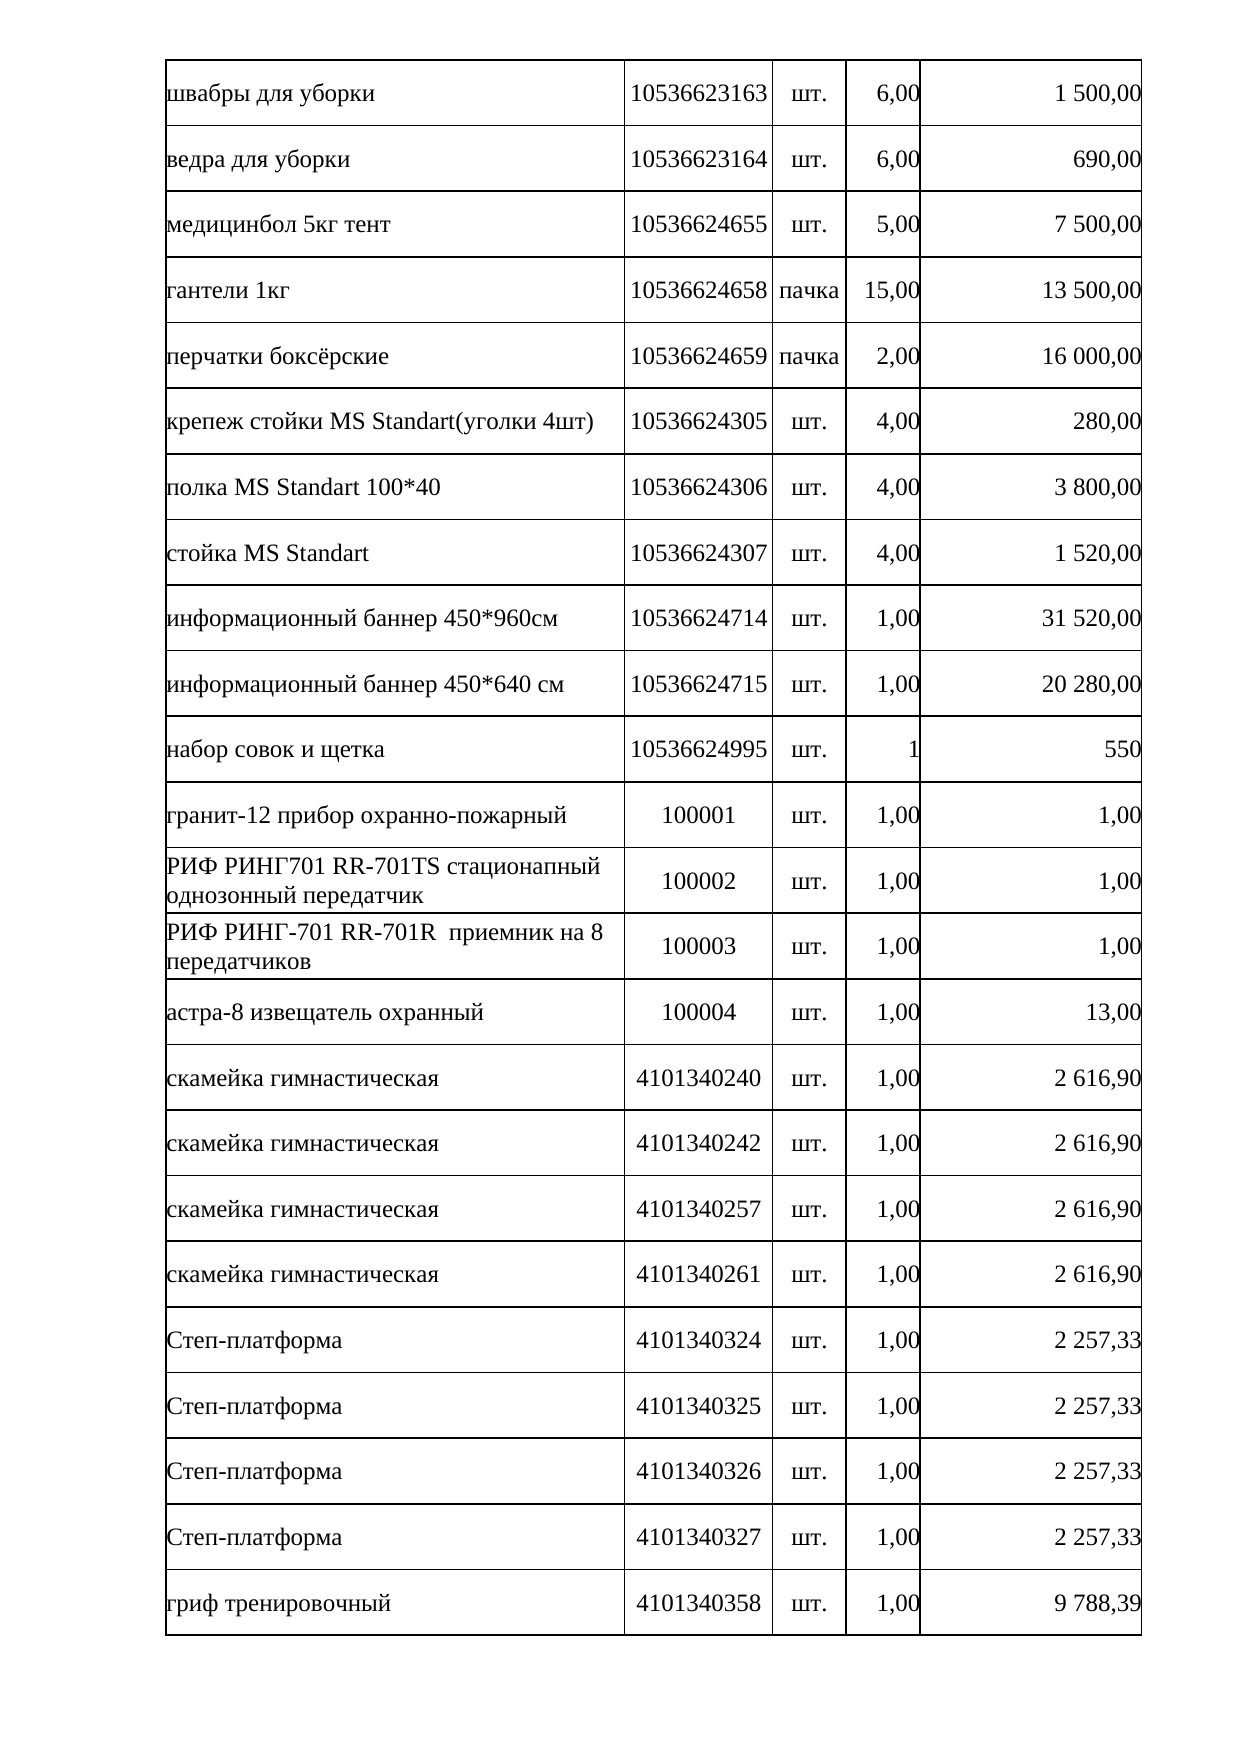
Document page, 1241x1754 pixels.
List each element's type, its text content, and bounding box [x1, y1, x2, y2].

table_cell шт. [773, 1045, 845, 1109]
table_cell шт. [773, 61, 845, 125]
table_cell 10536624659 [625, 323, 772, 387]
table_cell 4101340261 [625, 1242, 772, 1306]
table_cell 31 520,00 [921, 586, 1141, 650]
table_cell 2 616,90 [921, 1242, 1141, 1306]
table_cell 20 280,00 [921, 651, 1141, 715]
table_cell 1,00 [921, 848, 1141, 912]
table_cell 6,00 [847, 61, 919, 125]
table_cell 13,00 [921, 980, 1141, 1043]
table_cell 16 000,00 [921, 323, 1141, 387]
table_cell шт. [773, 586, 845, 650]
table_cell 1,00 [847, 1439, 919, 1503]
table_cell шт. [773, 848, 845, 912]
table_cell 550 [921, 717, 1141, 781]
table_cell 2 616,90 [921, 1176, 1141, 1240]
table_cell стойка MS Standart [167, 520, 624, 584]
table_cell скамейка гимнастическая [167, 1242, 624, 1306]
table_cell 100002 [625, 848, 772, 912]
table_cell Степ-платформа [167, 1439, 624, 1503]
table_cell 5,00 [847, 192, 919, 256]
table_cell РИФ РИНГ-701 RR-701R приемник на 8 передатчиков [167, 914, 624, 978]
table_cell 2,00 [847, 323, 919, 387]
table_cell 10536624658 [625, 258, 772, 322]
table_cell шт. [773, 126, 845, 190]
table_cell 4101340327 [625, 1505, 772, 1568]
table_cell 10536624655 [625, 192, 772, 256]
table_cell 4,00 [847, 389, 919, 453]
table_cell 2 616,90 [921, 1111, 1141, 1175]
table_cell информационный баннер 450*960см [167, 586, 624, 650]
table_cell 7 500,00 [921, 192, 1141, 256]
table_cell 1,00 [847, 1111, 919, 1175]
table_cell астра-8 извещатель охранный [167, 980, 624, 1043]
table_cell шт. [773, 1176, 845, 1240]
table_cell 1,00 [847, 1242, 919, 1306]
table_cell 1,00 [921, 783, 1141, 847]
table_cell ведра для уборки [167, 126, 624, 190]
table_cell скамейка гимнастическая [167, 1111, 624, 1175]
table_cell набор совок и щетка [167, 717, 624, 781]
table_cell 1,00 [847, 848, 919, 912]
table_cell полка MS Standart 100*40 [167, 455, 624, 518]
table_cell 2 257,33 [921, 1373, 1141, 1437]
table_cell 1,00 [921, 914, 1141, 978]
table_cell 1,00 [847, 783, 919, 847]
table_cell 2 616,90 [921, 1045, 1141, 1109]
table_cell 100003 [625, 914, 772, 978]
table_cell 10536624307 [625, 520, 772, 584]
table_cell 1,00 [847, 651, 919, 715]
table_cell 1,00 [847, 1045, 919, 1109]
table_cell 2 257,33 [921, 1308, 1141, 1372]
table_cell гриф тренировочный [167, 1570, 624, 1634]
table_cell 100001 [625, 783, 772, 847]
table_cell 15,00 [847, 258, 919, 322]
table_cell 4,00 [847, 455, 919, 518]
table_cell 1,00 [847, 1570, 919, 1634]
table_cell гантели 1кг [167, 258, 624, 322]
table_cell шт. [773, 717, 845, 781]
table_cell 690,00 [921, 126, 1141, 190]
table_cell швабры для уборки [167, 61, 624, 125]
table_cell 10536624715 [625, 651, 772, 715]
table_cell 280,00 [921, 389, 1141, 453]
table_cell шт. [773, 651, 845, 715]
table_cell шт. [773, 1111, 845, 1175]
table_cell Степ-платформа [167, 1373, 624, 1437]
table_cell 4101340257 [625, 1176, 772, 1240]
table_cell 13 500,00 [921, 258, 1141, 322]
table_cell 3 800,00 [921, 455, 1141, 518]
table_cell 1,00 [847, 1176, 919, 1240]
table_cell шт. [773, 980, 845, 1043]
table_cell 1,00 [847, 586, 919, 650]
table_cell крепеж стойки MS Standart(уголки 4шт) [167, 389, 624, 453]
table_cell 10536624306 [625, 455, 772, 518]
table_cell шт. [773, 1439, 845, 1503]
table_cell шт. [773, 1570, 845, 1634]
table_cell 4101340326 [625, 1439, 772, 1503]
table_cell шт. [773, 192, 845, 256]
table_cell Степ-платформа [167, 1505, 624, 1568]
table_cell пачка [773, 323, 845, 387]
table_cell 4101340325 [625, 1373, 772, 1437]
table_cell информационный баннер 450*640 см [167, 651, 624, 715]
table_cell 4101340358 [625, 1570, 772, 1634]
table_cell 1 520,00 [921, 520, 1141, 584]
table_cell 100004 [625, 980, 772, 1043]
table_cell шт. [773, 389, 845, 453]
table_cell шт. [773, 455, 845, 518]
table_cell перчатки боксёрские [167, 323, 624, 387]
table_cell 1 500,00 [921, 61, 1141, 125]
table_cell гранит-12 прибор охранно-пожарный [167, 783, 624, 847]
table_cell 2 257,33 [921, 1505, 1141, 1568]
table_cell шт. [773, 520, 845, 584]
table_cell 4101340240 [625, 1045, 772, 1109]
table_cell 10536624714 [625, 586, 772, 650]
table_cell 10536624305 [625, 389, 772, 453]
table_cell 1,00 [847, 914, 919, 978]
table_cell 10536623164 [625, 126, 772, 190]
table_cell шт. [773, 914, 845, 978]
table_cell 2 257,33 [921, 1439, 1141, 1503]
table_cell 1 [847, 717, 919, 781]
table_cell 6,00 [847, 126, 919, 190]
table_cell шт. [773, 783, 845, 847]
table_cell скамейка гимнастическая [167, 1176, 624, 1240]
table_cell 1,00 [847, 1308, 919, 1372]
table_cell Степ-платформа [167, 1308, 624, 1372]
table_cell 10536623163 [625, 61, 772, 125]
table_cell 1,00 [847, 1505, 919, 1568]
table_cell 4101340242 [625, 1111, 772, 1175]
table_cell скамейка гимнастическая [167, 1045, 624, 1109]
table_cell 4101340324 [625, 1308, 772, 1372]
table_cell медицинбол 5кг тент [167, 192, 624, 256]
table_cell шт. [773, 1242, 845, 1306]
table_cell 4,00 [847, 520, 919, 584]
table_cell пачка [773, 258, 845, 322]
table_cell РИФ РИНГ701 RR-701TS стационапный однозонный передатчик [167, 848, 624, 912]
table_cell шт. [773, 1505, 845, 1568]
table_cell 1,00 [847, 980, 919, 1043]
table_cell шт. [773, 1308, 845, 1372]
table_cell 10536624995 [625, 717, 772, 781]
table_cell шт. [773, 1373, 845, 1437]
table_cell 1,00 [847, 1373, 919, 1437]
table_cell 9 788,39 [921, 1570, 1141, 1634]
